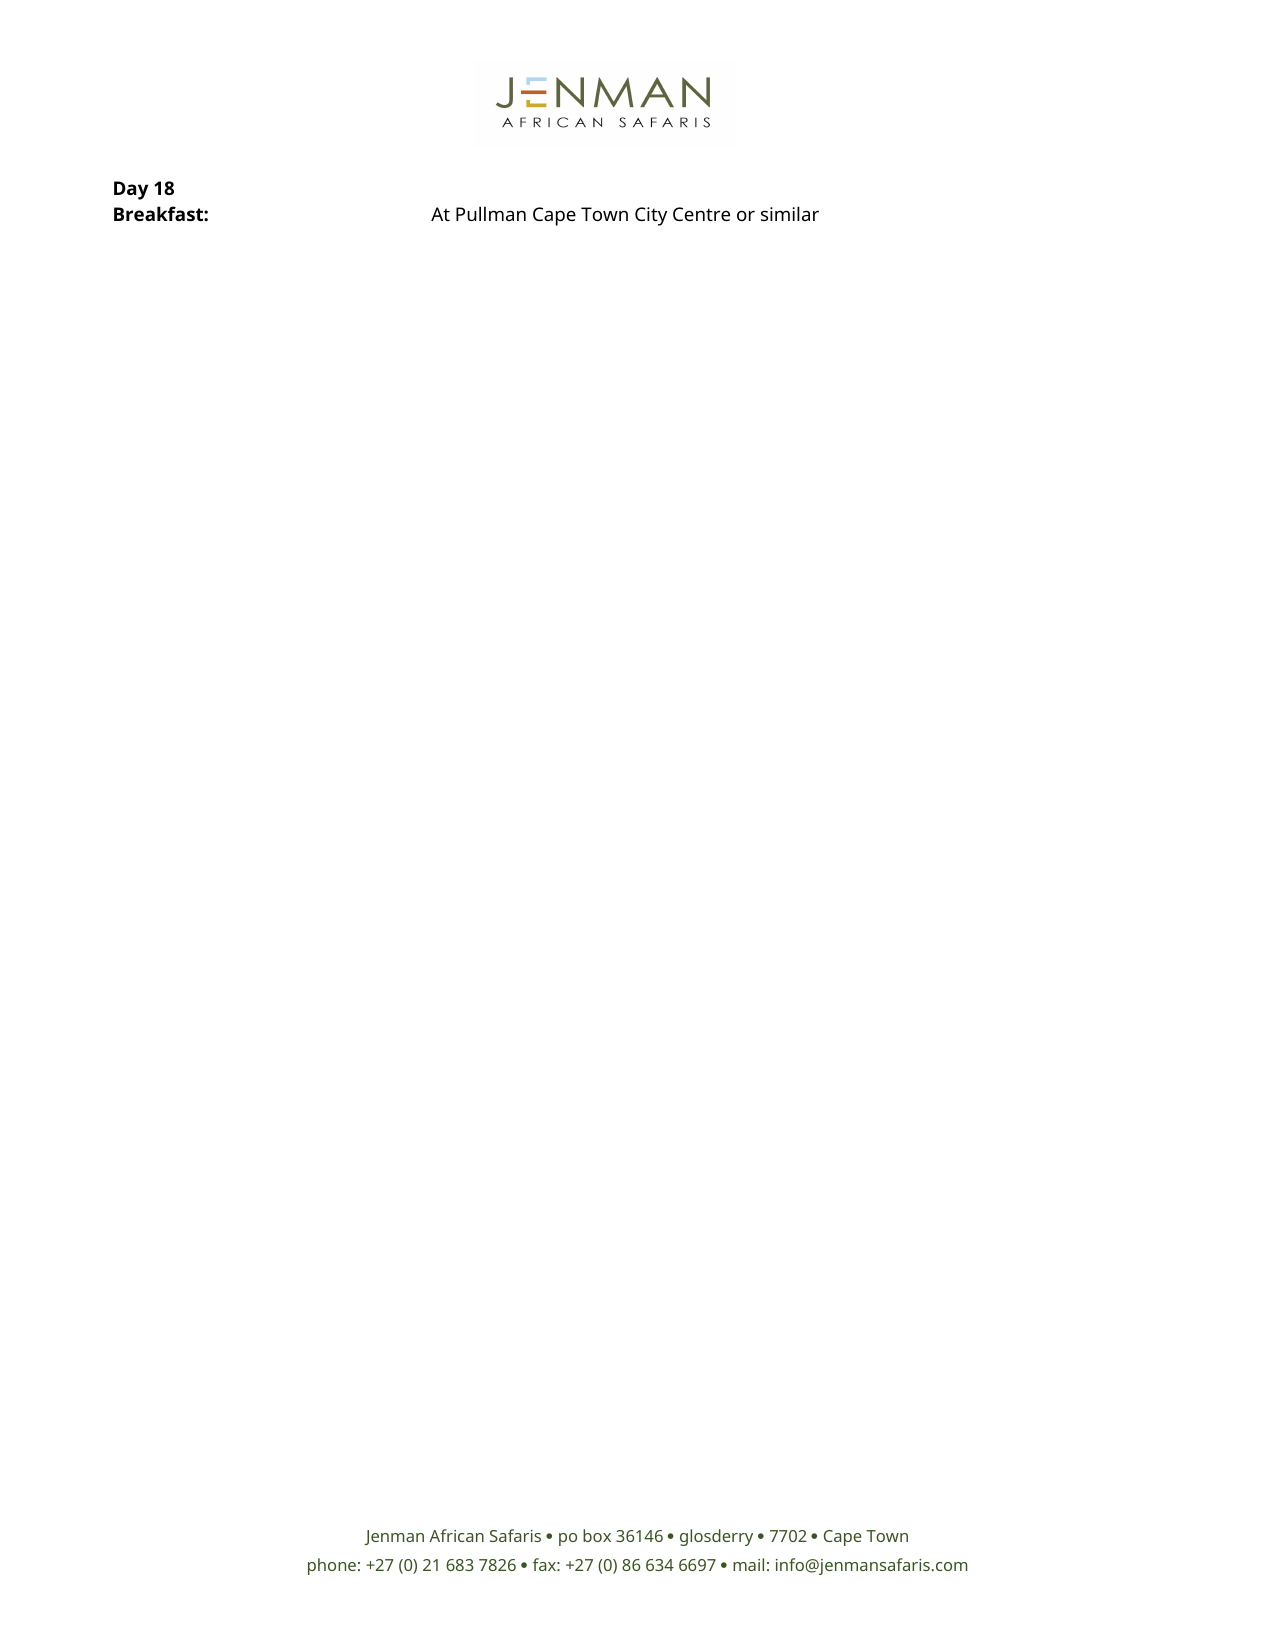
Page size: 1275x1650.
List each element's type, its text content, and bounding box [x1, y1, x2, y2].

text Day 18 [112, 176, 1162, 201]
text Breakfast: At Pullman Cape Town City Centre or similar [112, 201, 1162, 227]
picture [473, 60, 736, 148]
